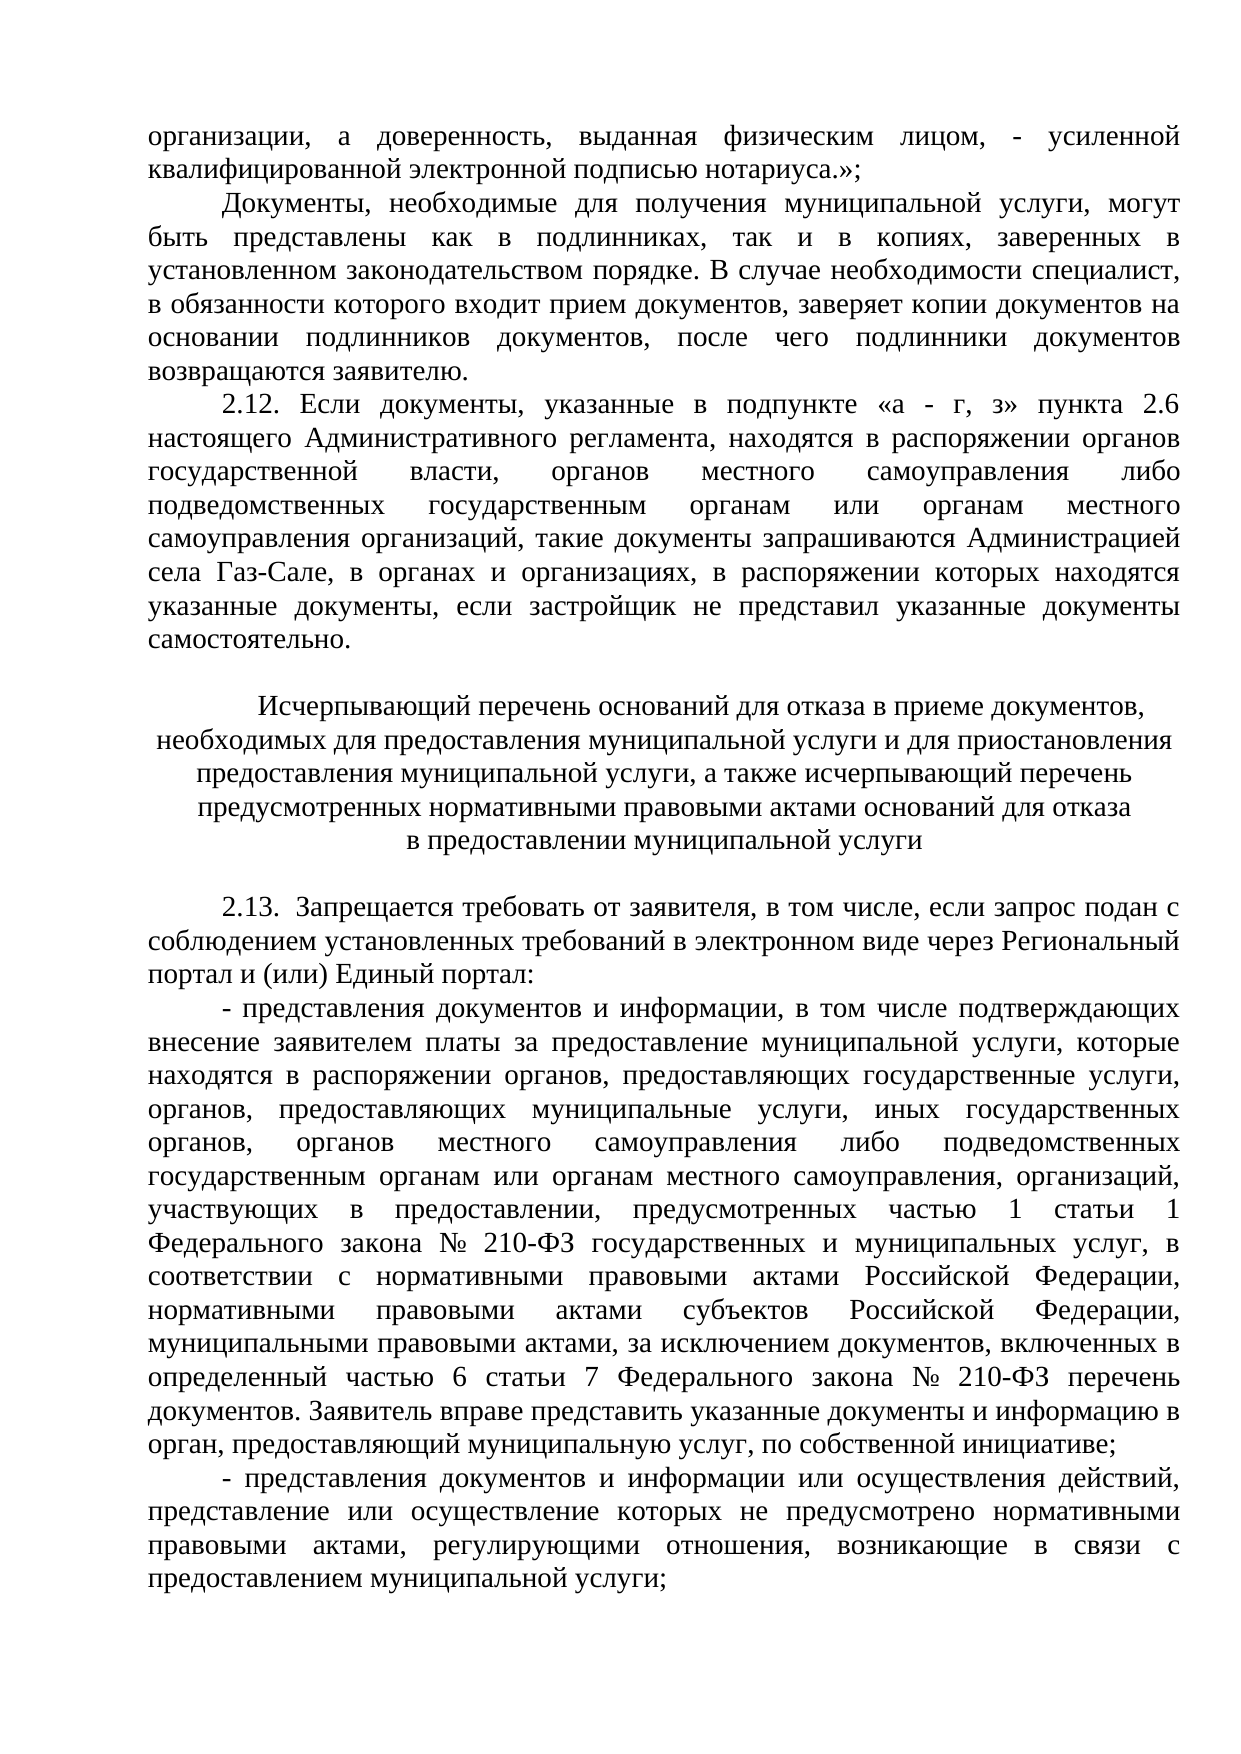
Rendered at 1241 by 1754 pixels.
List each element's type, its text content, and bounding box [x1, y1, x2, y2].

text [148, 118, 1181, 185]
text Документы, необходимые для получения муниципальной услуги, могут быть представлены как в подлинниках, так и в копиях, заверенных в установленном законодательством порядке. В случае необходимости специалист, в обязанности которого входит прием документов, заверяет копии документов на основании подлинников документов, после чего подлинники документов возвращаются заявителю. [148, 185, 1181, 386]
text 2.13. Запрещается требовать от заявителя, в том числе, если запрос подан с соблюдением установленных требований в электронном виде через Региональный портал и (или) Единый портал: [148, 889, 1181, 990]
text Исчерпывающий перечень оснований для отказа в приеме документов, необходимых для предоставления муниципальной услуги и для приостановления предоставления муниципальной услуги, а также исчерпывающий перечень предусмотренных нормативными правовыми актами оснований для отказа в предоставлении муниципальной услуги [148, 688, 1181, 856]
text - представления документов и информации, в том числе подтверждающих внесение заявителем платы за предоставление муниципальной услуги, которые находятся в распоряжении органов, предоставляющих государственные услуги, органов, предоставляющих муниципальные услуги, иных государственных органов, органов местного самоуправления либо подведомственных государственным органам или органам местного самоуправления, организаций, участвующих в предоставлении, предусмотренных частью 1 статьи 1 Федерального закона № 210-ФЗ государственных и муниципальных услуг, в соответствии с нормативными правовыми актами Российской Федерации, нормативными правовыми актами субъектов Российской Федерации, муниципальными правовыми актами, за исключением документов, включенных в определенный частью 6 статьи 7 Федерального закона № 210-ФЗ перечень документов. Заявитель вправе представить указанные документы и информацию в орган, предоставляющий муниципальную услуг, по собственной инициативе; [148, 990, 1181, 1460]
text - представления документов и информации или осуществления действий, представление или осуществление которых не предусмотрено нормативными правовыми актами, регулирующими отношения, возникающие в связи с предоставлением муниципальной услуги; [148, 1460, 1181, 1594]
text 2.12. Если документы, указанные в подпункте «а - г, з» пункта 2.6 настоящего Административного регламента, находятся в распоряжении органов государственной власти, органов местного самоуправления либо подведомственных государственным органам или органам местного самоуправления организаций, такие документы запрашиваются Администрацией села Газ-Сале, в органах и организациях, в распоряжении которых находятся указанные документы, если застройщик не представил указанные документы самостоятельно. [148, 386, 1181, 655]
